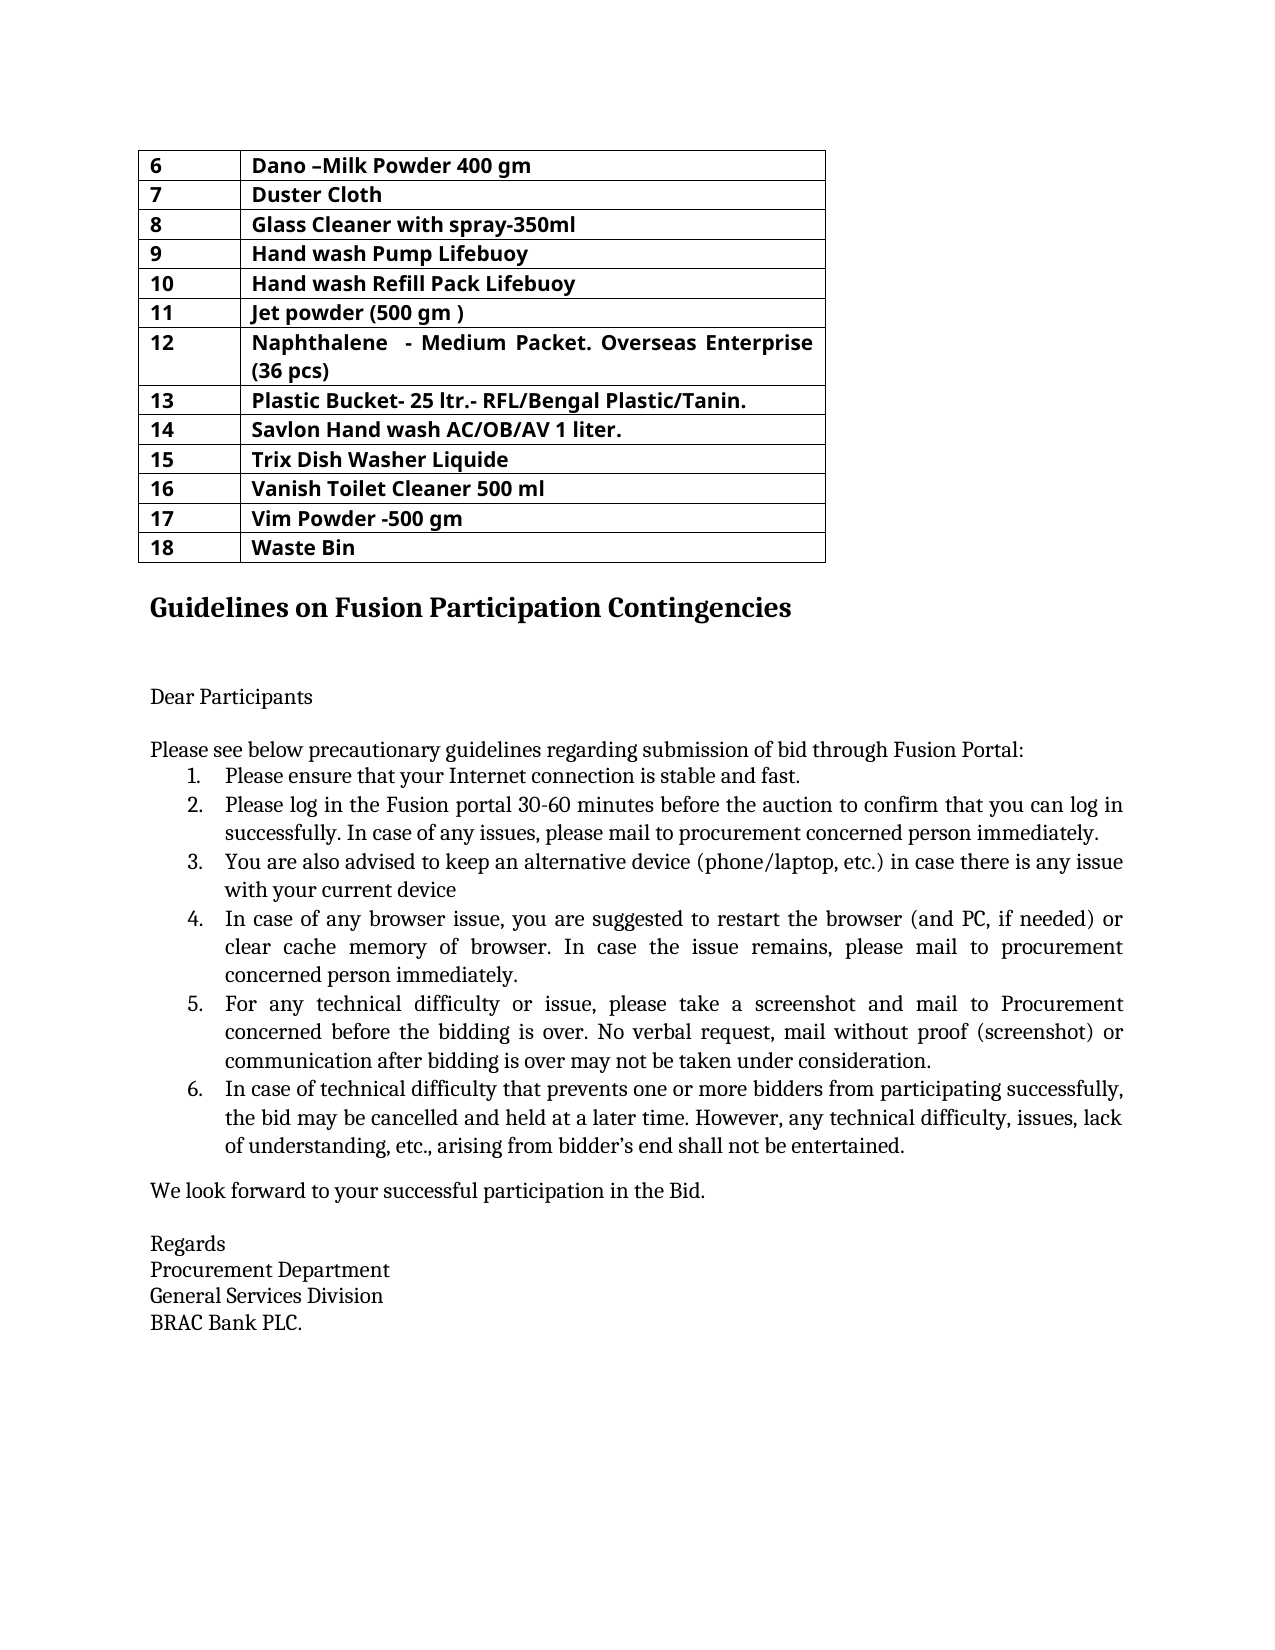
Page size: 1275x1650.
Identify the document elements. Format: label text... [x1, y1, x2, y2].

table_cell 17 [139, 504, 240, 532]
text We look forward to your successful participation in the Bid. [150, 1178, 1125, 1204]
table_cell 18 [139, 533, 240, 562]
table_cell 12 [139, 328, 240, 385]
table_cell 7 [139, 181, 240, 209]
table_cell Trix Dish Washer Liquide [241, 445, 825, 473]
table_cell Duster Cloth [241, 181, 825, 209]
table_cell 9 [139, 240, 240, 268]
list Please ensure that your Internet connection is stable and fast. [187, 763, 1125, 789]
table_cell Hand wash Refill Pack Lifebuoy [241, 269, 825, 297]
table_cell 14 [139, 415, 240, 444]
list In case of any browser issue, you are suggested to restart the browser (and PC, if needed) or clear cache memory of browser. In case the issue remains, please mail to procurement concerned person immediately. [187, 905, 1125, 988]
text Dear Participants [150, 684, 1125, 710]
list In case of technical difficulty that prevents one or more bidders from participating successfully, the bid may be cancelled and held at a later time. However, any technical difficulty, issues, lack of understanding, etc., arising from bidder’s end shall not be entertained. [187, 1076, 1125, 1159]
text Regards [150, 1231, 1125, 1257]
table_cell Plastic Bucket- 25 ltr.- RFL/Bengal Plastic/Tanin. [241, 386, 825, 414]
table_cell 6 [139, 151, 240, 179]
table_cell 15 [139, 445, 240, 473]
table_cell 10 [139, 269, 240, 297]
text General Services Division [150, 1283, 1125, 1310]
text Procurement Department [150, 1257, 1125, 1283]
table_cell Hand wash Pump Lifebuoy [241, 240, 825, 268]
text BRAC Bank PLC. [150, 1310, 1125, 1336]
list For any technical difficulty or issue, please take a screenshot and mail to Procurement concerned before the bidding is over. No verbal request, mail without proof (screenshot) or communication after bidding is over may not be taken under consideration. [187, 991, 1125, 1074]
table_cell Dano –Milk Powder 400 gm [241, 151, 825, 179]
text Please see below precautionary guidelines regarding submission of bid through Fusion Portal: [150, 737, 1125, 763]
table_cell Waste Bin [241, 533, 825, 562]
table_cell Jet powder (500 gm ) [241, 299, 825, 327]
text Guidelines on Fusion Participation Contingencies [150, 591, 1125, 625]
table_cell Glass Cleaner with spray-350ml [241, 210, 825, 238]
table_cell 8 [139, 210, 240, 238]
list You are also advised to keep an alternative device (phone/laptop, etc.) in case there is any issue with your current device [187, 848, 1125, 903]
table_cell 11 [139, 299, 240, 327]
table_cell Vanish Toilet Cleaner 500 ml [241, 474, 825, 503]
table_cell Naphthalene - Medium Packet. Overseas Enterprise (36 pcs) [241, 328, 825, 385]
table_cell Vim Powder -500 gm [241, 504, 825, 532]
table_cell 13 [139, 386, 240, 414]
table_cell Savlon Hand wash AC/OB/AV 1 liter. [241, 415, 825, 444]
table_cell 16 [139, 474, 240, 503]
list Please log in the Fusion portal 30-60 minutes before the auction to confirm that you can log in successfully. In case of any issues, please mail to procurement concerned person immediately. [187, 792, 1125, 846]
